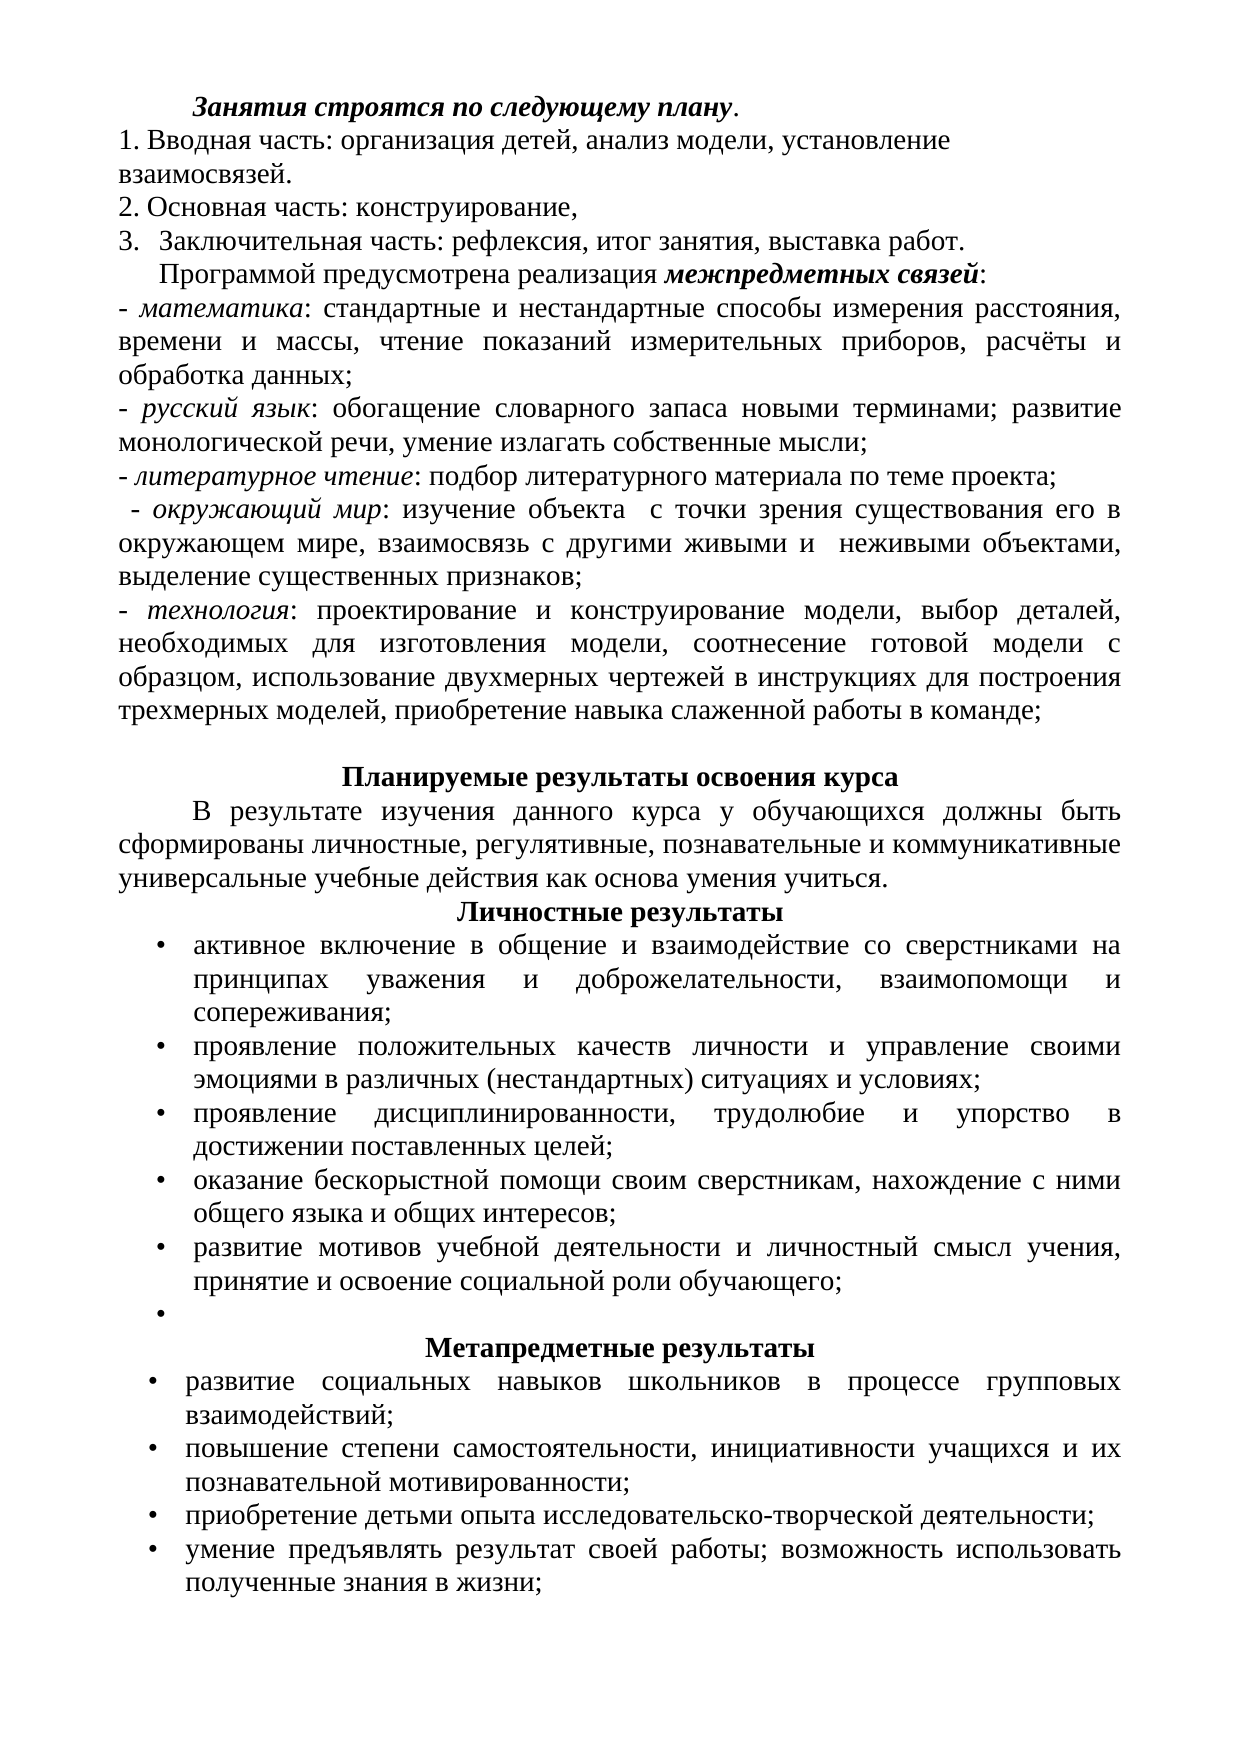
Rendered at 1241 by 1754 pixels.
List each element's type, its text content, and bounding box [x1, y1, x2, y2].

list Заключительная часть: рефлексия, итог занятия, выставка работ. [118, 223, 1122, 256]
list умение предъявлять результат своей работы; возможность использовать полученные знания в жизни; [148, 1531, 1122, 1598]
list развитие социальных навыков школьников в процессе групповых взаимодействий; [148, 1363, 1122, 1430]
text - математика: стандартные и нестандартные способы измерения расстояния, времени и массы, чтение показаний измерительных приборов, расчёты и обработка данных; [118, 290, 1122, 391]
text - технология: проектирование и конструирование модели, выбор деталей, необходимых для изготовления модели, соотнесение готовой модели с образцом, использование двухмерных чертежей в инструкциях для построения трехмерных моделей, приобретение навыка слаженной работы в команде; [118, 592, 1122, 726]
text Программой предусмотрена реализация межпредметных связей: [118, 256, 1122, 290]
text Метапредметные результаты [118, 1330, 1122, 1363]
text - литературное чтение: подбор литературного материала по теме проекта; [118, 458, 1122, 491]
list развитие мотивов учебной деятельности и личностный смысл учения, принятие и освоение социальной роли обучающего; [156, 1229, 1122, 1296]
list активное включение в общение и взаимодействие со сверстниками на принципах уважения и доброжелательности, взаимопомощи и сопереживания; [156, 927, 1122, 1028]
list оказание бескорыстной помощи своим сверстникам, нахождение с ними общего языка и общих интересов; [156, 1162, 1122, 1229]
text Занятия строятся по следующему плану. [118, 89, 1122, 122]
list проявление дисциплинированности, трудолюбие и упорство в достижении поставленных целей; [156, 1095, 1122, 1162]
text Личностные результаты [118, 894, 1122, 927]
text - русский язык: обогащение словарного запаса новыми терминами; развитие монологической речи, умение излагать собственные мысли; [118, 391, 1122, 458]
list повышение степени самостоятельности, инициативности учащихся и их познавательной мотивированности; [148, 1430, 1122, 1497]
text Планируемые результаты освоения курса [118, 759, 1122, 793]
text В результате изучения данного курса у обучающихся должны быть сформированы личностные, регулятивные, познавательные и коммуникативные универсальные учебные действия как основа умения учиться. [118, 793, 1122, 894]
text - окружающий мир: изучение объекта с точки зрения существования его в окружающем мире, взаимосвязь с другими живыми и неживыми объектами, выделение существенных признаков; [118, 491, 1122, 592]
list проявление положительных качеств личности и управление своими эмоциями в различных (нестандартных) ситуациях и условиях; [156, 1028, 1122, 1095]
list приобретение детьми опыта исследовательско-творческой деятельности; [148, 1497, 1122, 1531]
list Основная часть: конструирование, [118, 189, 1122, 223]
list Вводная часть: организация детей, анализ модели, установление взаимосвязей. [118, 122, 1122, 189]
